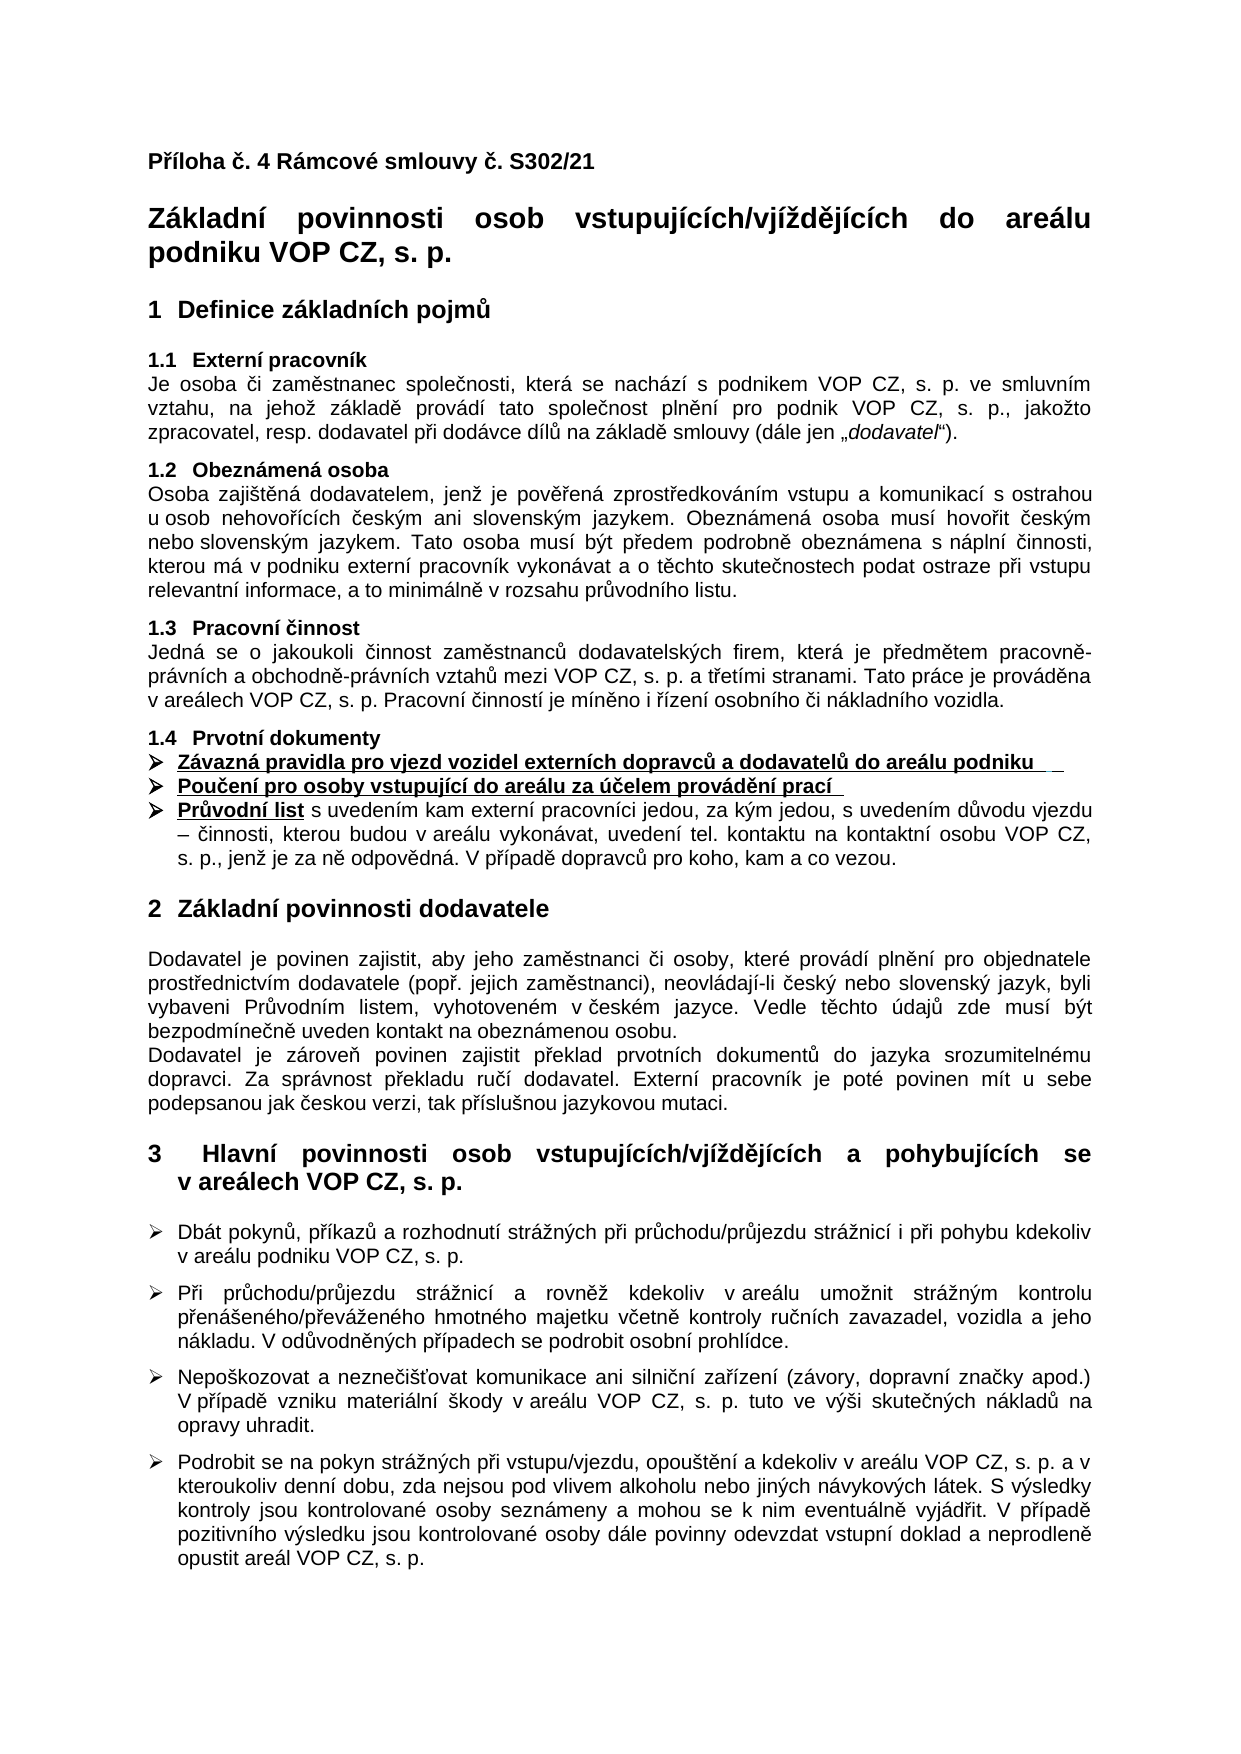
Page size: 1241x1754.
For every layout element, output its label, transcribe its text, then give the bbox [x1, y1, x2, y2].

subtitle Hlavní povinnosti osob vstupujících/vjíždějících a pohybujících se v areálech VOP CZ, s. p. [148, 1138, 1093, 1196]
text Dodavatel je povinen zajistit, aby jeho zaměstnanci či osoby, které provádí plnění pro objednatele prostřednictvím dodavatele (popř. jejich zaměstnanci), neovládají-li český nebo slovenský jazyk, byli vybaveni Průvodním listem, vyhotoveném v českém jazyce. Vedle těchto údajů zde musí být bezpodmínečně uveden kontakt na obeznámenou osobu. [148, 947, 1093, 1043]
text Dbát pokynů, příkazů a rozhodnutí strážných při průchodu/průjezdu strážnicí i při pohybu kdekoliv v areálu podniku VOP CZ, s. p. [148, 1220, 1093, 1268]
subtitle Obeznámená osoba [148, 458, 1093, 482]
subtitle Základní povinnosti dodavatele [148, 894, 1093, 923]
subtitle Prvotní dokumenty [148, 726, 1093, 750]
text Dodavatel je zároveň povinen zajistit překlad prvotních dokumentů do jazyka srozumitelnému dopravci. Za správnost překladu ručí dodavatel. Externí pracovník je poté povinen mít u sebe podepsanou jak českou verzi, tak příslušnou jazykovou mutaci. [148, 1043, 1093, 1114]
text Podrobit se na pokyn strážných při vstupu/vjezdu, opouštění a kdekoliv v areálu VOP CZ, s. p. a v kteroukoliv denní dobu, zda nejsou pod vlivem alkoholu nebo jiných návykových látek. S výsledky kontroly jsou kontrolované osoby seznámeny a mohou se k nim eventuálně vyjádřit. V případě pozitivního výsledku jsou kontrolované osoby dále povinny odevzdat vstupní doklad a neprodleně opustit areál VOP CZ, s. p. [148, 1449, 1093, 1569]
text Základní povinnosti osob vstupujících/vjíždějících do areálu podniku VOP CZ, s. p. [148, 201, 1093, 268]
text Je osoba či zaměstnanec společnosti, která se nachází s podnikem VOP CZ, s. p. ve smluvním vztahu, na jehož základě provádí tato společnost plnění pro podnik VOP CZ, s. p., jakožto zpracovatel, resp. dodavatel při dodávce dílů na základě smlouvy (dále jen „dodavatel“). [148, 372, 1093, 443]
subtitle Externí pracovník [148, 348, 1093, 372]
text Nepoškozovat a neznečišťovat komunikace ani silniční zařízení (závory, dopravní značky apod.) V případě vzniku materiální škody v areálu VOP CZ, s. p. tuto ve výši skutečných nákladů na opravy uhradit. [148, 1365, 1093, 1437]
subtitle Pracovní činnost [148, 616, 1093, 640]
text Osoba zajištěná dodavatelem, jenž je pověřená zprostředkováním vstupu a komunikací s ostrahou u osob nehovořících českým ani slovenským jazykem. Obeznámená osoba musí hovořit českým nebo slovenským jazykem. Tato osoba musí být předem podrobně obeznámena s náplní činnosti, kterou má v podniku externí pracovník vykonávat a o těchto skutečnostech podat ostraze při vstupu relevantní informace, a to minimálně v rozsahu průvodního listu. [148, 482, 1093, 602]
subtitle Definice základních pojmů [148, 295, 1093, 324]
text Poučení pro osoby vstupující do areálu za účelem provádění prací [148, 774, 1093, 798]
text Průvodní list s uvedením kam externí pracovníci jedou, za kým jedou, s uvedením důvodu vjezdu – činnosti, kterou budou v areálu vykonávat, uvedení tel. kontaktu na kontaktní osobu VOP CZ, s. p., jenž je za ně odpovědná. V případě dopravců pro koho, kam a co vezou. [148, 798, 1093, 870]
text Jedná se o jakoukoli činnost zaměstnanců dodavatelských firem, která je předmětem pracovně-právních a obchodně-právních vztahů mezi VOP CZ, s. p. a třetími stranami. Tato práce je prováděna v areálech VOP CZ, s. p. Pracovní činností je míněno i řízení osobního či nákladního vozidla. [148, 640, 1093, 712]
text Při průchodu/průjezdu strážnicí a rovněž kdekoliv v areálu umožnit strážným kontrolu přenášeného/převáženého hmotného majetku včetně kontroly ručních zavazadel, vozidla a jeho nákladu. V odůvodněných případech se podrobit osobní prohlídce. [148, 1281, 1093, 1352]
text Příloha č. 4 Rámcové smlouvy č. S302/21 [148, 148, 1093, 174]
text Závazná pravidla pro vjezd vozidel externích dopravců a dodavatelů do areálu podniku [148, 750, 1093, 774]
